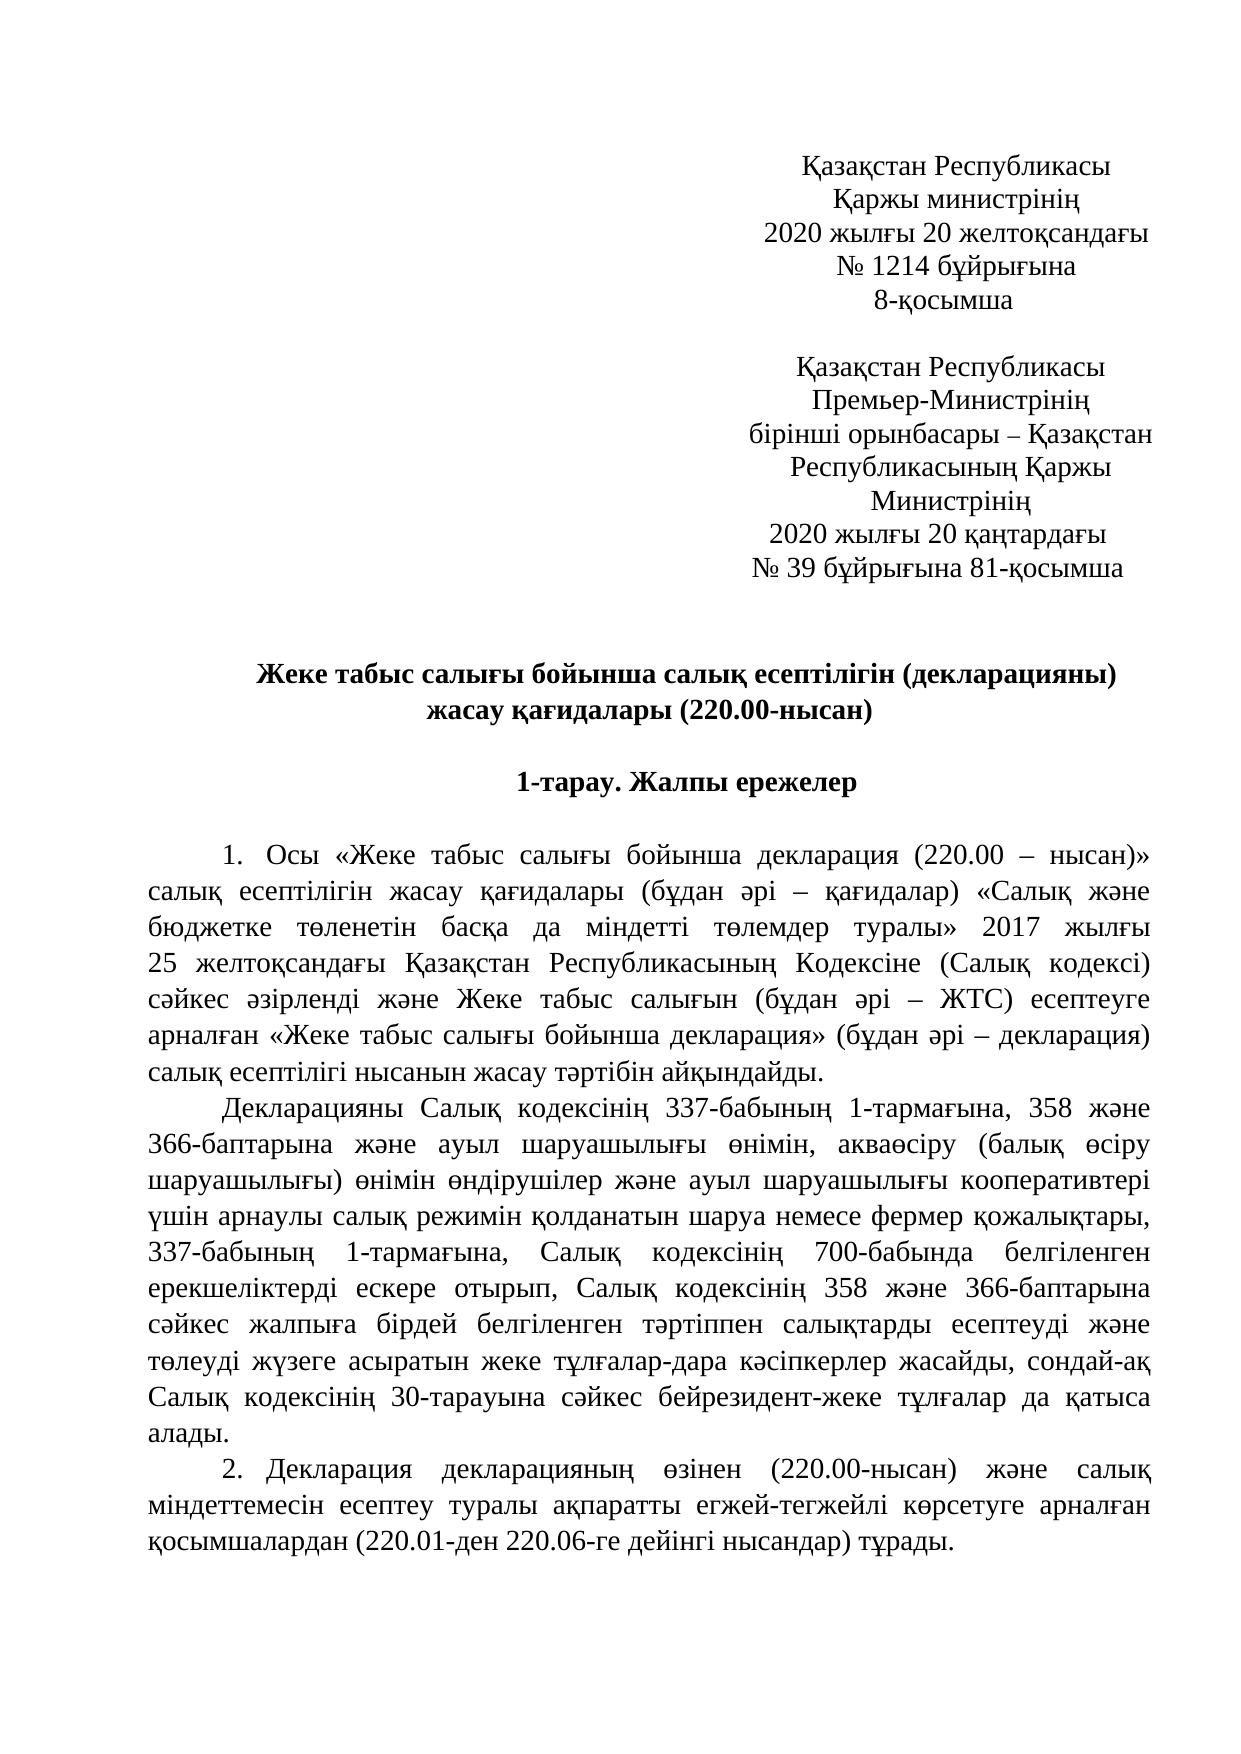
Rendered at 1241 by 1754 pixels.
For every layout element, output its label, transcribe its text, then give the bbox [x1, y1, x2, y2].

text Декларацияны Салық кодексінің 337-бабының 1-тармағына, 358 және 366-баптарына және ауыл шаруашылығы өнімін, акваөсіру (балық өсіру шаруашылығы) өнімін өндірушілер және ауыл шаруашылығы кооперативтері үшін арнаулы салық режимін қолданатын шаруа немесе фермер қожалықтары, 337-бабының 1-тармағына, Салық кодексінің 700-бабында белгіленген ерекшеліктерді ескере отырып, Салық кодексінің 358 және 366-баптарына сәйкес жалпыға бірдей белгіленген тәртіппен салықтарды есептеуді және төлеуді жүзеге асыратын жеке тұлғалар-дара кәсіпкерлер жасайды, сондай-ақ Салық кодексінің 30-тарауына сәйкес бейрезидент-жеке тұлғалар да қатыса алады. [148, 1090, 1152, 1449]
text № 39 бұйрығына 81-қосымша [724, 550, 1152, 584]
list Декларация декларацияның өзінен (220.00-нысан) және салық міндеттемесін есептеу туралы ақпаратты егжей-тегжейлі көрсетуге арналған қосымшалардан (220.01-ден 220.06-ге дейінгі нысандар) тұрады. [148, 1451, 1152, 1557]
table_header Қазақстан Республикасы Қаржы министрінің 2020 жылғы 20 желтоқсандағы № 1214 бұйрығына [724, 148, 1163, 282]
text Премьер-Министрінің [724, 382, 1177, 416]
list Осы «Жеке табыс салығы бойынша декларация (220.00 – нысан)» салық есептілігін жасау қағидалары (бұдан әрі – қағидалар) «Салық және бюджетке төленетін басқа да міндетті төлемдер туралы» 2017 жылғы 25 желтоқсандағы Қазақстан Республикасының Кодексіне (Салық кодексі) сәйкес әзірленді және Жеке табыс салығын (бұдан әрі – ЖТС) есептеуге арналған «Жеке табыс салығы бойынша декларация» (бұдан әрі – декларация) салық есептілігі нысанын жасау тәртібін айқындайды. [148, 837, 1152, 1087]
text Қазақстан Республикасы [724, 349, 1177, 382]
text Жеке табыс салығы бойынша салық есептілігін (декларацияны) жасау қағидалары (220.00-нысан) [148, 656, 1152, 726]
table_cell 8-қосымша [724, 282, 1163, 315]
text 2020 жылғы 20 қаңтардағы [724, 517, 1152, 550]
text бірінші орынбасары – Қазақстан Республикасының Қаржы Министрінің [724, 416, 1177, 517]
text 1-тарау. Жалпы ережелер [148, 764, 1152, 798]
